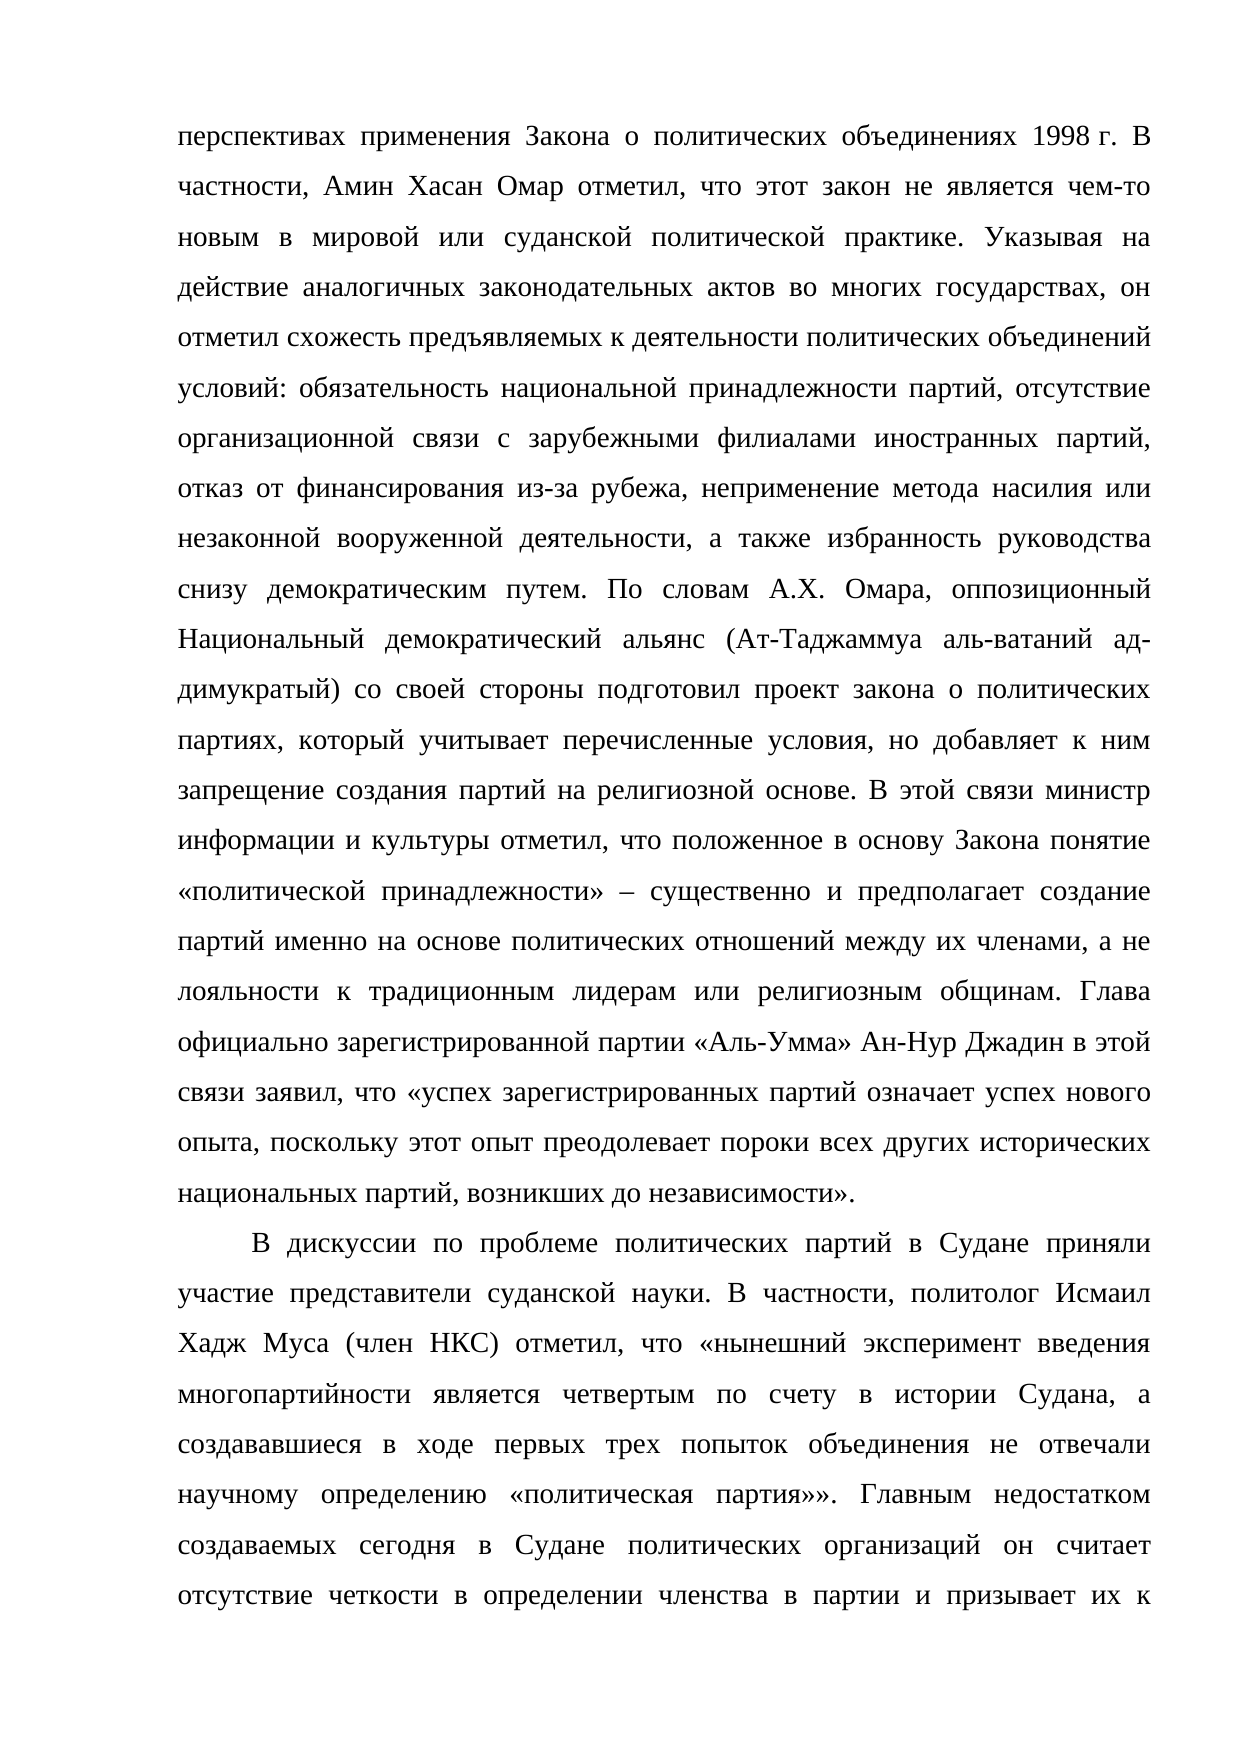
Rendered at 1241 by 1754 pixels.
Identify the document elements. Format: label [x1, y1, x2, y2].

text [177, 1225, 1152, 1611]
text [177, 118, 1152, 1208]
